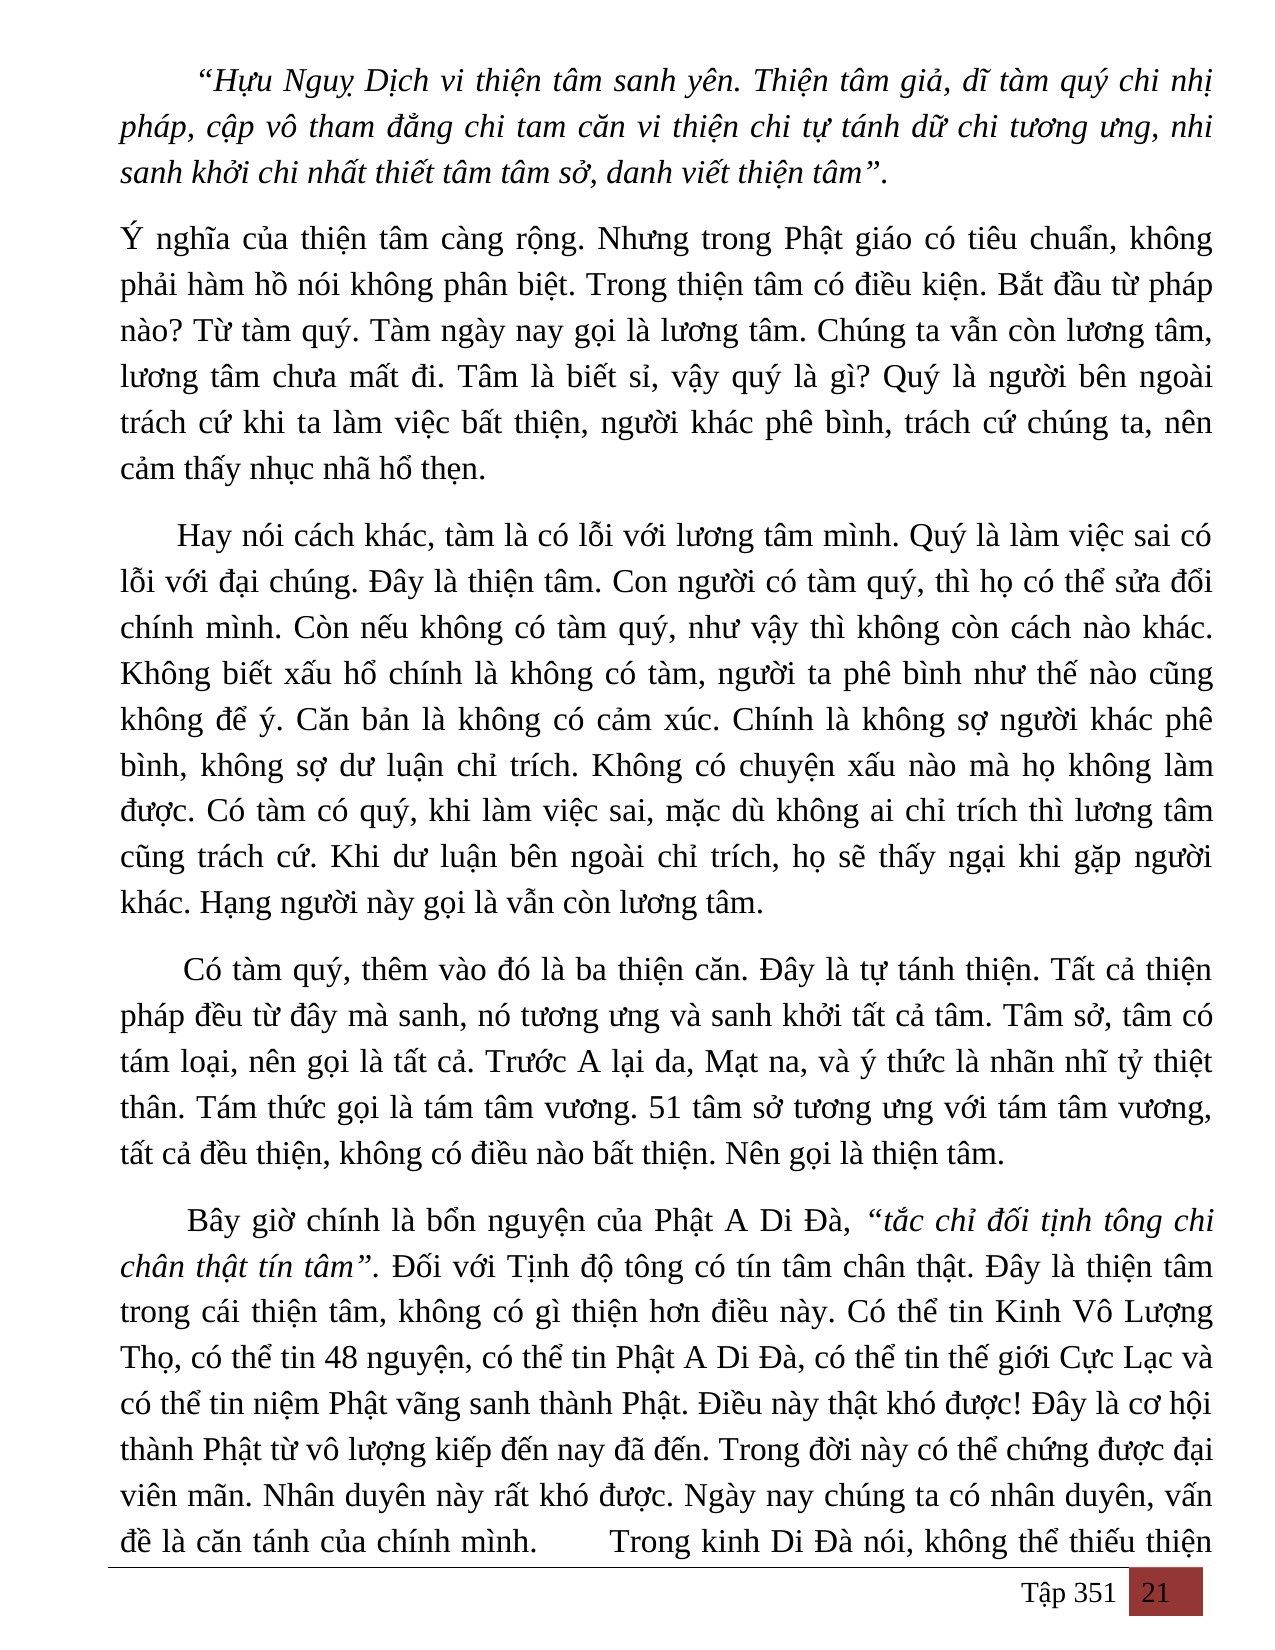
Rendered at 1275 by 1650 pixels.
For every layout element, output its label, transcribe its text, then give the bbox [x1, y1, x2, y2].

text Có tàm quý, thêm vào đó là ba thiện căn. Đây là tự tánh thiện. Tất cả thiện pháp đều từ đây mà sanh, nó tương ưng và sanh khởi tất cả tâm. Tâm sở, tâm có tám loại, nên gọi là tất cả. Trước A lại da, Mạt na, và ý thức là nhãn nhĩ tỷ thiệt thân. Tám thức gọi là tám tâm vương. 51 tâm sở tương ưng với tám tâm vương, tất cả đều thiện, không có điều nào bất thiện. Nên gọi là thiện tâm. [120, 949, 1215, 1171]
text Ý nghĩa của thiện tâm càng rộng. Nhưng trong Phật giáo có tiêu chuẩn, không phải hàm hồ nói không phân biệt. Trong thiện tâm có điều kiện. Bắt đầu từ pháp nào? Từ tàm quý. Tàm ngày nay gọi là lương tâm. Chúng ta vẫn còn lương tâm, lương tâm chưa mất đi. Tâm là biết sỉ, vậy quý là gì? Quý là người bên ngoài trách cứ khi ta làm việc bất thiện, người khác phê bình, trách cứ chúng ta, nên cảm thấy nhục nhã hổ thẹn. [120, 219, 1215, 487]
text Hay nói cách khác, tàm là có lỗi với lương tâm mình. Quý là làm việc sai có lỗi với đại chúng. Đây là thiện tâm. Con người có tàm quý, thì họ có thể sửa đổi chính mình. Còn nếu không có tàm quý, như vậy thì không còn cách nào khác. Không biết xấu hổ chính là không có tàm, người ta phê bình như thế nào cũng không để ý. Căn bản là không có cảm xúc. Chính là không sợ người khác phê bình, không sợ dư luận chỉ trích. Không có chuyện xấu nào mà họ không làm được. Có tàm có quý, khi làm việc sai, mặc dù không ai chỉ trích thì lương tâm cũng trách cứ. Khi dư luận bên ngoài chỉ trích, họ sẽ thấy ngại khi gặp người khác. Hạng người này gọi là vẫn còn lương tâm. [120, 515, 1215, 921]
text “Hựu Nguỵ Dịch vi thiện tâm sanh yên. Thiện tâm giả, dĩ tàm quý chi nhị pháp, cập vô tham đẳng chi tam căn vi thiện chi tự tánh dữ chi tương ưng, nhi sanh khởi chi nhất thiết tâm tâm sở, danh viết thiện tâm”. [120, 60, 1215, 190]
